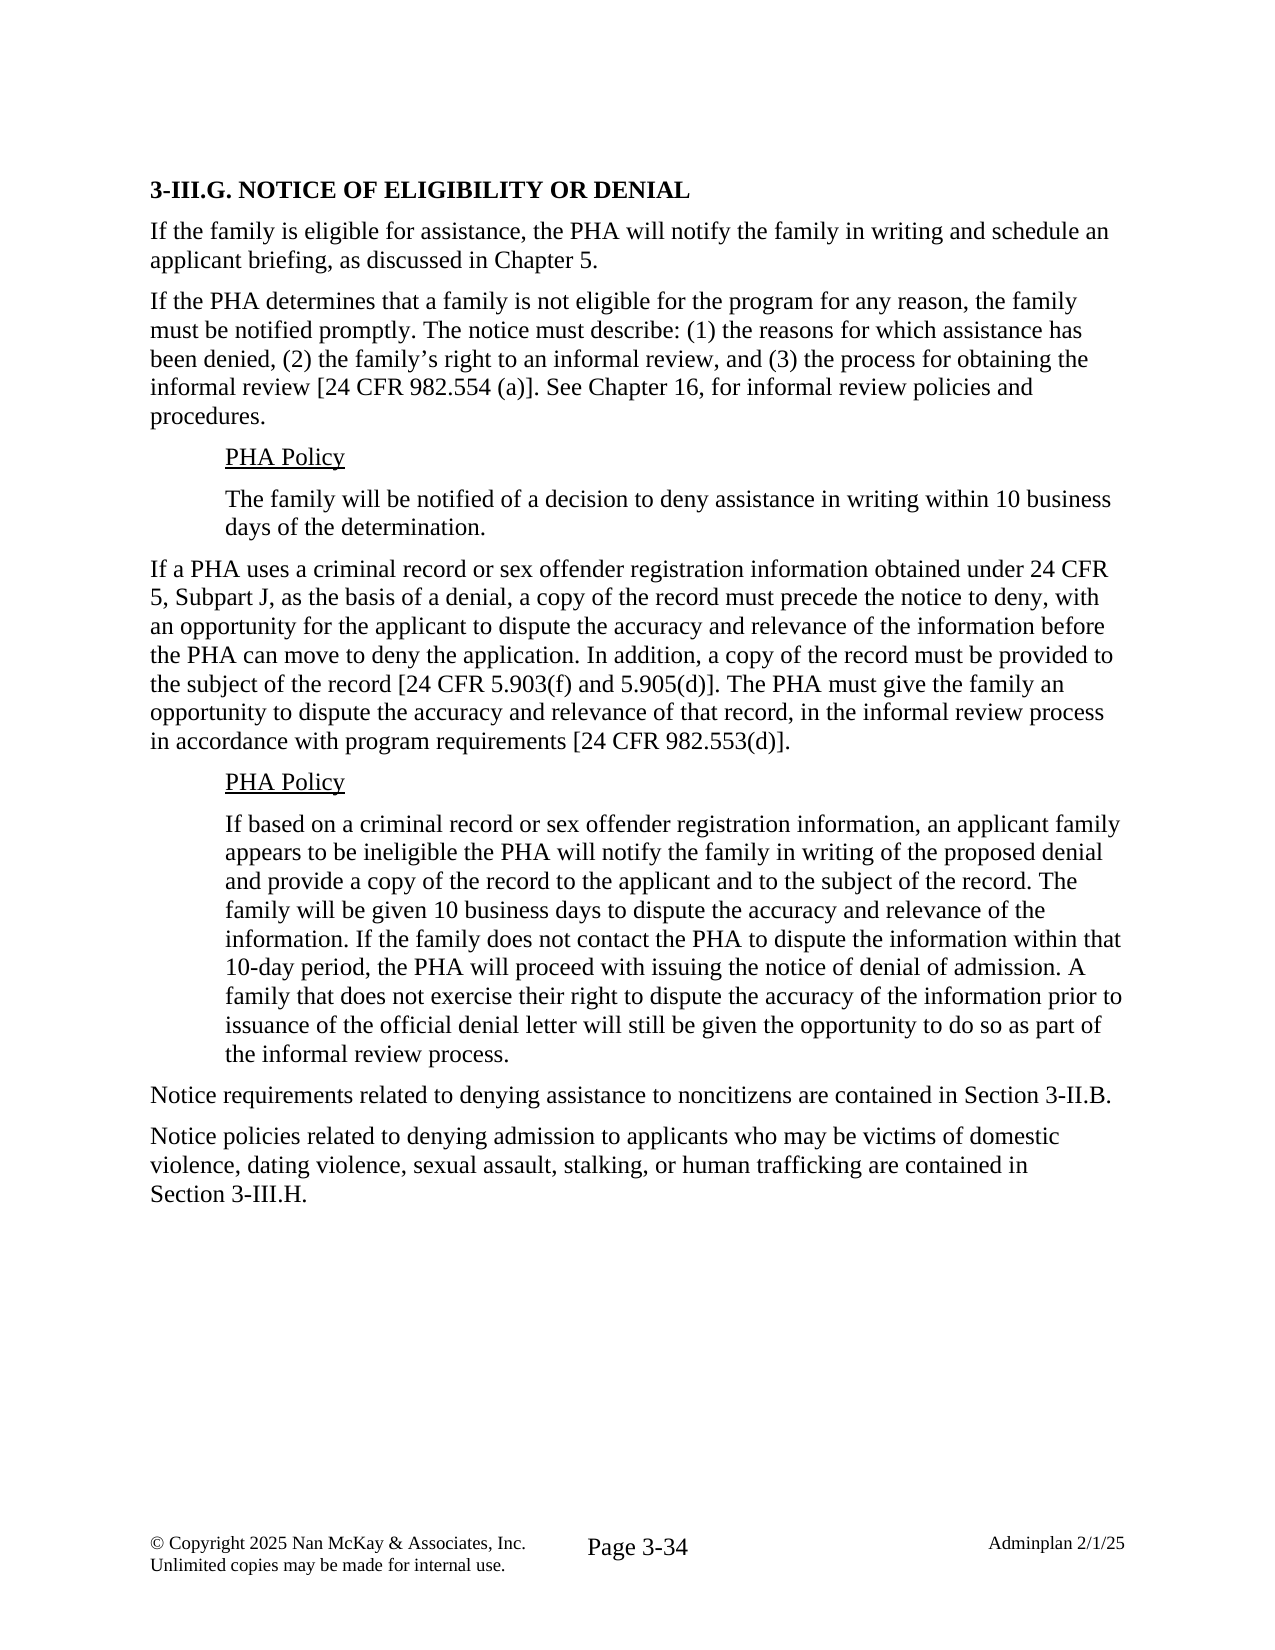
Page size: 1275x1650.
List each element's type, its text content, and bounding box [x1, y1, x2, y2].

text If the family is eligible for assistance, the PHA will notify the family in writing and schedule an applicant briefing, as discussed in Chapter 5. [150, 216, 1125, 274]
text If the PHA determines that a family is not eligible for the program for any reason, the family must be notified promptly. The notice must describe: (1) the reasons for which assistance has been denied, (2) the family’s right to an informal review, and (3) the process for obtaining the informal review [24 CFR 982.554 (a)]. See Chapter 16, for informal review policies and procedures. [150, 286, 1125, 430]
text Notice policies related to denying admission to applicants who may be victims of domestic violence, dating violence, sexual assault, stalking, or human trafficking are contained in Section 3-III.H. [150, 1121, 1125, 1207]
text If based on a criminal record or sex offender registration information, an applicant family appears to be ineligible the PHA will notify the family in writing of the proposed denial and provide a copy of the record to the applicant and to the subject of the record. The family will be given 10 business days to dispute the accuracy and relevance of the information. If the family does not contact the PHA to dispute the information within that 10-day period, the PHA will proceed with issuing the notice of denial of admission. A family that does not exercise their right to dispute the accuracy of the information prior to issuance of the official denial letter will still be given the opportunity to do so as part of the informal review process. [225, 809, 1125, 1067]
text PHA Policy [225, 767, 1125, 796]
text The family will be notified of a decision to deny assistance in writing within 10 business days of the determination. [225, 484, 1125, 541]
subtitle 3-III.G. NOTICE OF ELIGIBILITY OR DENIAL [150, 175, 1125, 204]
text Notice requirements related to denying assistance to noncitizens are contained in Section 3-II.B. [150, 1080, 1125, 1109]
text If a PHA uses a criminal record or sex offender registration information obtained under 24 CFR 5, Subpart J, as the basis of a denial, a copy of the record must precede the notice to deny, with an opportunity for the applicant to dispute the accuracy and relevance of the information before the PHA can move to deny the application. In addition, a copy of the record must be provided to the subject of the record [24 CFR 5.903(f) and 5.905(d)]. The PHA must give the family an opportunity to dispute the accuracy and relevance of that record, in the informal review process in accordance with program requirements [24 CFR 982.553(d)]. [150, 554, 1125, 755]
text PHA Policy [225, 442, 1125, 471]
